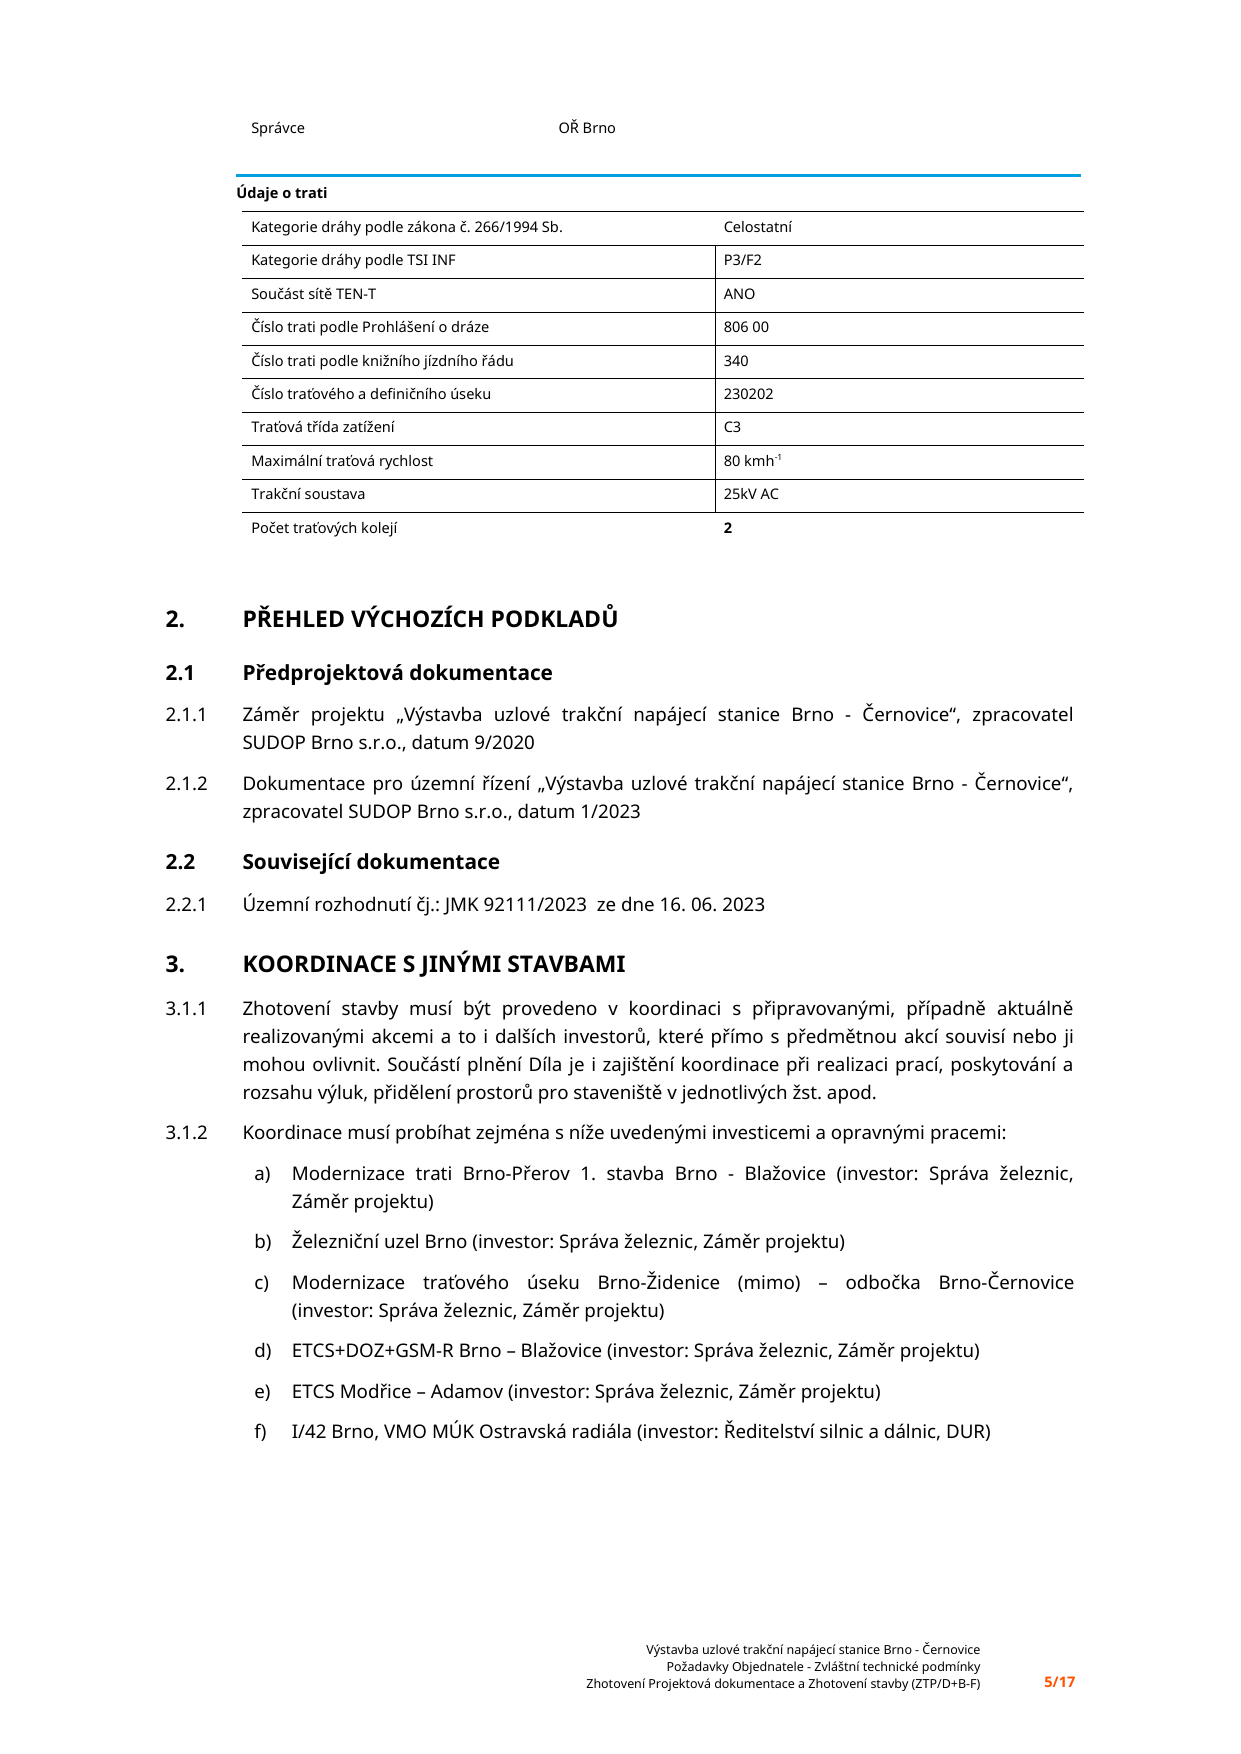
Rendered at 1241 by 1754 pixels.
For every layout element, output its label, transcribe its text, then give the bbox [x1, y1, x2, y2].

table_cell C3 [716, 413, 1084, 445]
list ETCS Modřice – Adamov (investor: Správa železnic, Záměr projektu) [254, 1378, 1075, 1404]
text Územní rozhodnutí čj.: JMK 92111/2023 ze dne 16. 06. 2023 [165, 891, 1075, 916]
table_cell 80 kmh-1 [716, 446, 1084, 479]
table_cell 2 [715, 513, 1084, 546]
text Údaje o trati [236, 177, 1081, 203]
text Záměr projektu „Výstavba uzlové trakční napájecí stanice Brno - Černovice“, zpracovatel SUDOP Brno s.r.o., datum 9/2020 [165, 702, 1075, 755]
table_cell Maximální traťová rychlost [242, 446, 715, 479]
table_cell Kategorie dráhy podle TSI INF [242, 246, 715, 278]
list Modernizace trati Brno-Přerov 1. stavba Brno - Blažovice (investor: Správa železnic, Záměr projektu) [254, 1160, 1075, 1213]
text KOORDINACE S JINÝMI STAVBAMI [165, 948, 1075, 979]
table_header Kategorie dráhy podle zákona č. 266/1994 Sb. [242, 212, 715, 244]
table_cell Traťová třída zatížení [242, 413, 715, 445]
table_cell 230202 [716, 379, 1084, 412]
table_cell Součást sítě TEN-T [242, 279, 715, 311]
list Modernizace traťového úseku Brno-Židenice (mimo) – odbočka Brno-Černovice (investor: Správa železnic, Záměr projektu) [254, 1269, 1075, 1323]
table_cell 806 00 [716, 313, 1084, 345]
table_cell 340 [716, 346, 1084, 378]
table_cell OŘ Brno [549, 112, 1084, 146]
table_header Celostatní [715, 212, 1084, 244]
table_cell Počet traťových kolejí [242, 513, 715, 546]
table_cell P3/F2 [716, 246, 1084, 278]
table_cell Číslo trati podle knižního jízdního řádu [242, 346, 715, 378]
text Předprojektová dokumentace [165, 658, 1075, 686]
text PŘEHLED VÝCHOZÍCH PODKLADŮ [165, 603, 1075, 634]
table_cell Číslo traťového a definičního úseku [242, 379, 715, 412]
table_cell ANO [716, 279, 1084, 311]
text Zhotovení stavby musí být provedeno v koordinaci s připravovanými, případně aktuálně realizovanými akcemi a to i dalších investorů, které přímo s předmětnou akcí souvisí nebo ji mohou ovlivnit. Součástí plnění Díla je i zajištění koordinace při realizaci prací, poskytování a rozsahu výluk, přidělení prostorů pro staveniště v jednotlivých žst. apod. [165, 995, 1075, 1104]
text Koordinace musí probíhat zejména s níže uvedenými investicemi a opravnými pracemi: [165, 1119, 1075, 1145]
list I/42 Brno, VMO MÚK Ostravská radiála (investor: Ředitelství silnic a dálnic, DUR) [254, 1419, 1075, 1444]
text Související dokumentace [165, 847, 1075, 876]
list Železniční uzel Brno (investor: Správa železnic, Záměr projektu) [254, 1228, 1075, 1254]
table_cell 25kV AC [716, 480, 1084, 512]
table_cell Trakční soustava [242, 480, 715, 512]
table_cell Správce [242, 112, 549, 146]
list ETCS+DOZ+GSM-R Brno – Blažovice (investor: Správa železnic, Záměr projektu) [254, 1338, 1075, 1363]
table_cell Číslo trati podle Prohlášení o dráze [242, 313, 715, 345]
text Dokumentace pro územní řízení „Výstavba uzlové trakční napájecí stanice Brno - Černovice“, zpracovatel SUDOP Brno s.r.o., datum 1/2023 [165, 770, 1075, 824]
